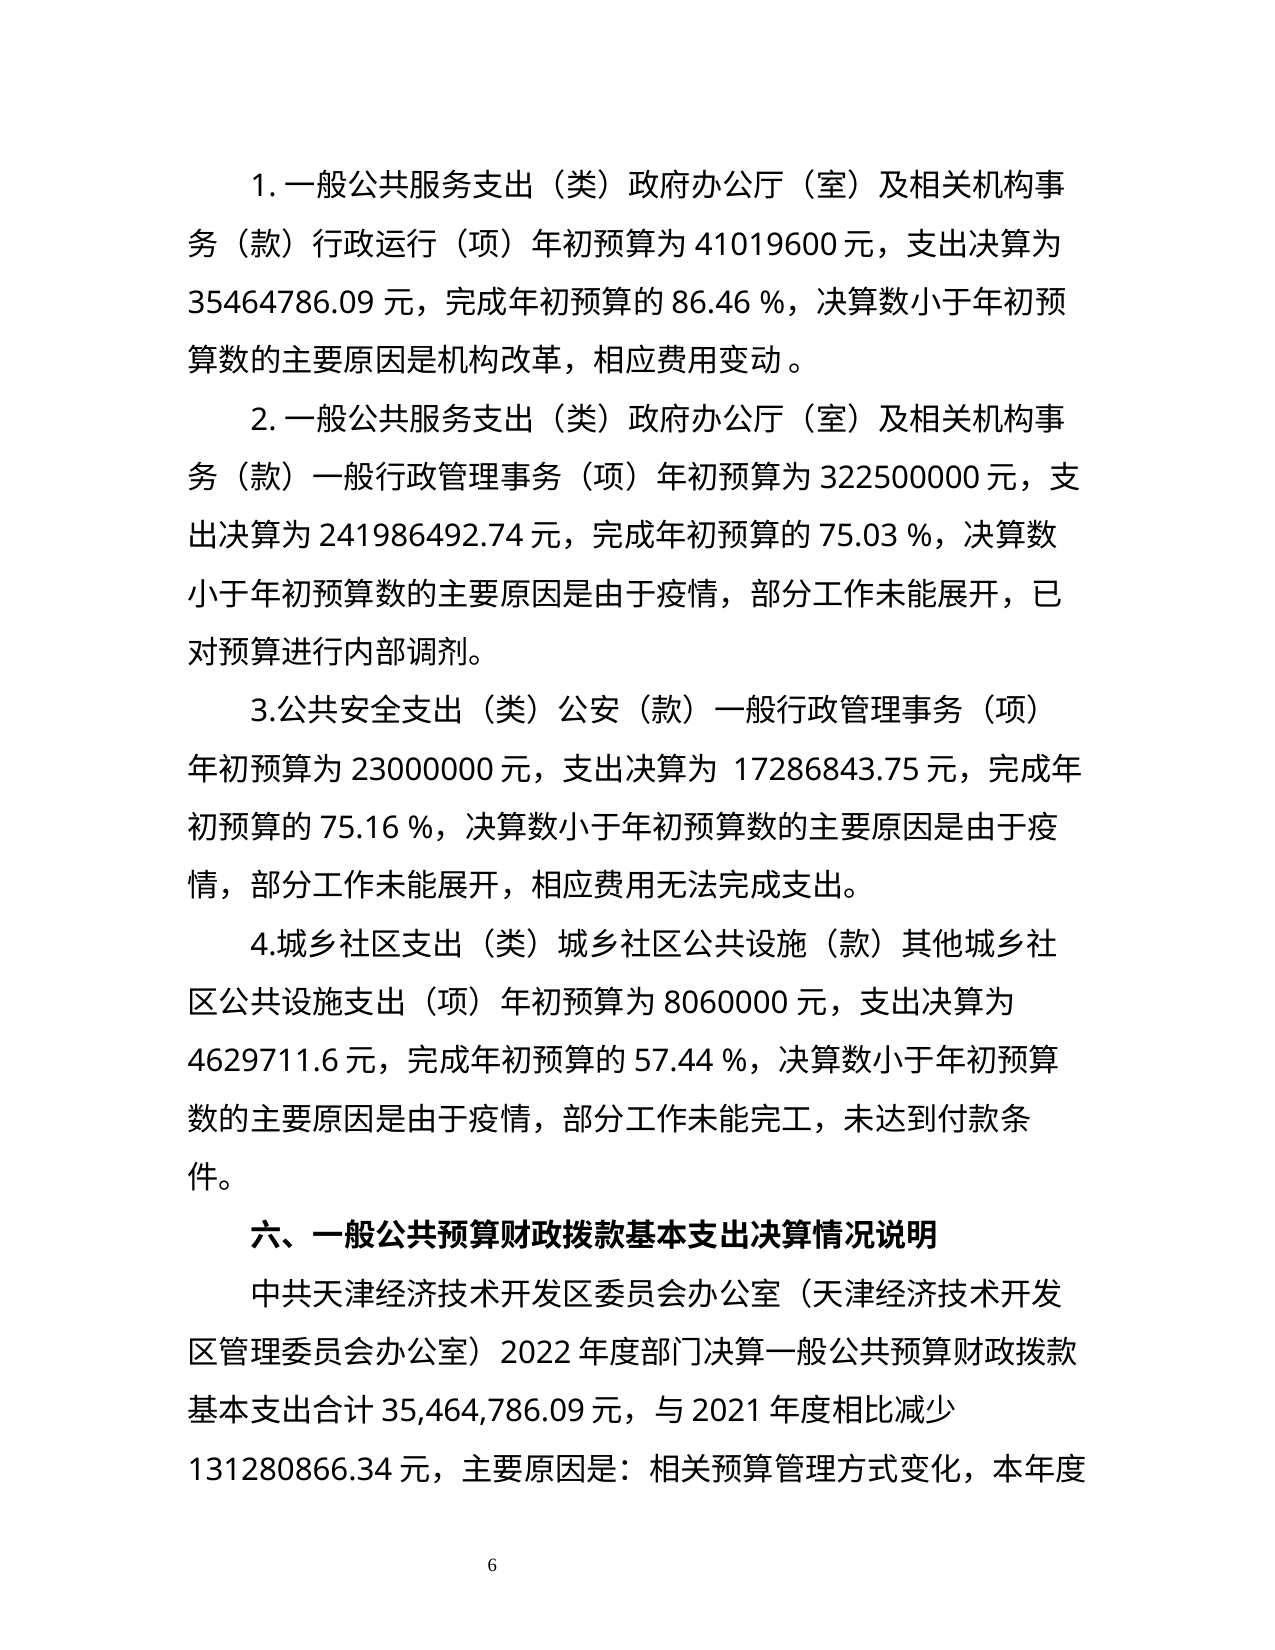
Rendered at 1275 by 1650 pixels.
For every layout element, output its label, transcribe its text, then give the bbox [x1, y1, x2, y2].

text 2. 一般公共服务支出（类）政府办公厅（室）及相关机构事务（款）一般行政管理事务（项）年初预算为 322500000元，支出决算为241986492.74元，完成年初预算的 75.03 %，决算数小于年初预算数的主要原因是由于疫情，部分工作未能展开，已对预算进行内部调剂。 [187, 383, 1087, 675]
text 1. 一般公共服务支出（类）政府办公厅（室）及相关机构事务（款）行政运行（项）年初预算为 41019600元，支出决算为 35464786.09 元，完成年初预算的 86.46 %，决算数小于年初预算数的主要原因是机构改革，相应费用变动 。 [187, 150, 1087, 383]
text 4.城乡社区支出（类）城乡社区公共设施（款）其他城乡社区公共设施支出（项）年初预算为 8060000 元，支出决算为 4629711.6元，完成年初预算的 57.44 %，决算数小于年初预算数的主要原因是由于疫情，部分工作未能完工，未达到付款条件。 [187, 908, 1087, 1200]
subtitle 六、一般公共预算财政拨款基本支出决算情况说明 [187, 1200, 1087, 1258]
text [187, 1258, 1087, 1492]
text 3.公共安全支出（类）公安（款）一般行政管理事务（项）年初预算为 23000000元，支出决算为 17286843.75元，完成年初预算的 75.16 %，决算数小于年初预算数的主要原因是由于疫情，部分工作未能展开，相应费用无法完成支出。 [187, 675, 1087, 908]
